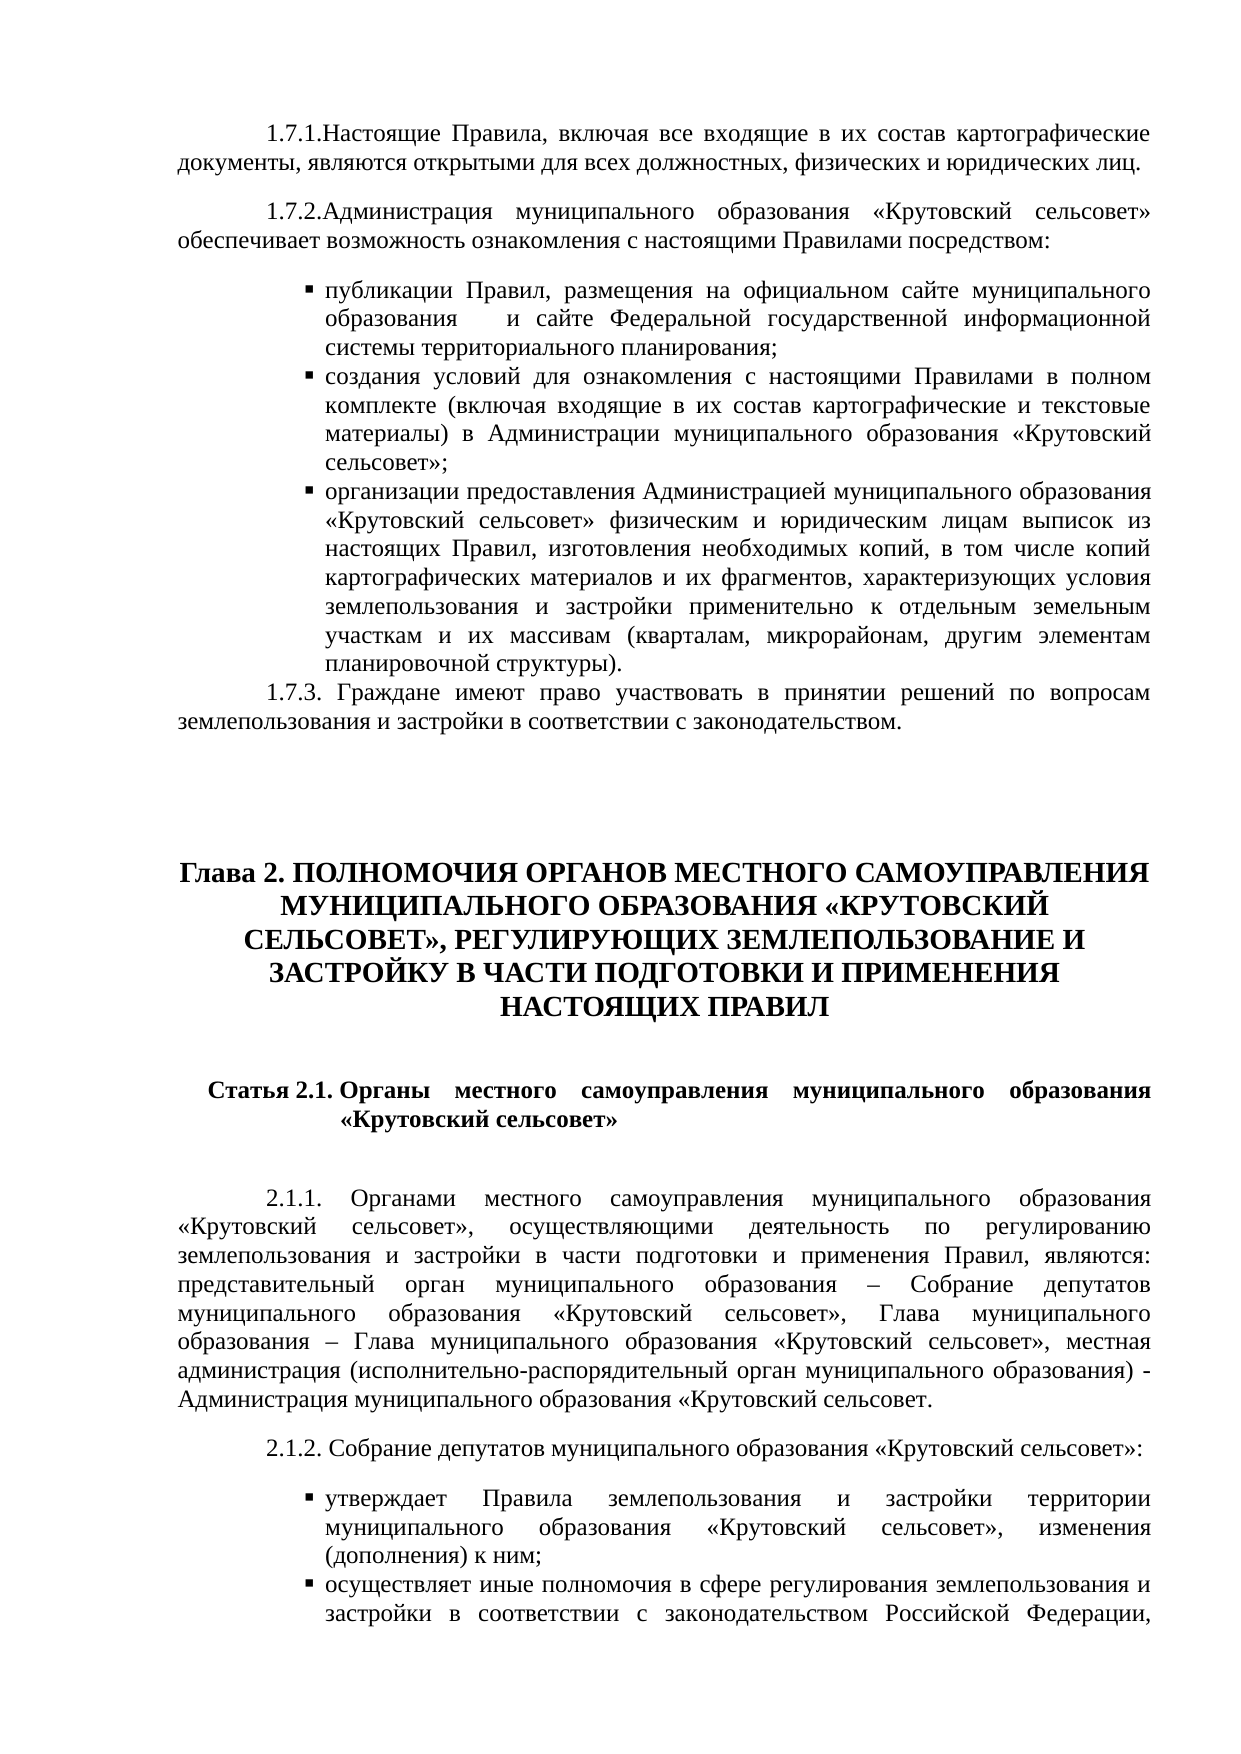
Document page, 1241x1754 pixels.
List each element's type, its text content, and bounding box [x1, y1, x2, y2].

list публикации Правил, размещения на официальном сайте муниципального образования и сайте Федеральной государственной информационной системы территориального планирования; [303, 275, 1152, 361]
text 1.7.1.Настоящие Правила, включая все входящие в их состав картографические документы, являются открытыми для всех должностных, физических и юридических лиц. [177, 118, 1152, 176]
list создания условий для ознакомления с настоящими Правилами в полном комплекте (включая входящие в их состав картографические и текстовые материалы) в Администрации муниципального образования «Крутовский сельсовет»; [303, 361, 1152, 476]
text 1.7.3. Граждане имеют право участвовать в принятии решений по вопросам землепользования и застройки в соответствии с законодательством. [177, 677, 1152, 735]
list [303, 1569, 1152, 1627]
subtitle ПОЛНОМОЧИЯ ОРГАНОВ МЕСТНОГО САМОУПРАВЛЕНИЯ МУНИЦИПАЛЬНОГО ОБРАЗОВАНИЯ «КРУТОВСКИЙ СЕЛЬСОВЕТ», РЕГУЛИРУЮЩИХ ЗЕМЛЕПОЛЬЗОВАНИЕ И ЗАСТРОЙКУ В ЧАСТИ ПОДГОТОВКИ И ПРИМЕНЕНИЯ НАСТОЯЩИХ ПРАВИЛ [177, 855, 1152, 1022]
text 1.7.2.Администрация муниципального образования «Крутовский сельсовет» обеспечивает возможность ознакомления с настоящими Правилами посредством: [177, 196, 1152, 254]
text 2.1.1. Органами местного самоуправления муниципального образования «Крутовский сельсовет», осуществляющими деятельность по регулированию землепользования и застройки в части подготовки и применения Правил, являются: представительный орган муниципального образования – Собрание депутатов муниципального образования «Крутовский сельсовет», Глава муниципального образования – Глава муниципального образования «Крутовский сельсовет», местная администрация (исполнительно-распорядительный орган муниципального образования) - Администрация муниципального образования «Крутовский сельсовет. [177, 1183, 1152, 1413]
text 2.1.2. Собрание депутатов муниципального образования «Крутовский сельсовет»: [177, 1433, 1152, 1462]
list организации предоставления Администрацией муниципального образования «Крутовский сельсовет» физическим и юридическим лицам выписок из настоящих Правил, изготовления необходимых копий, в том числе копий картографических материалов и их фрагментов, характеризующих условия землепользования и застройки применительно к отдельным земельным участкам и их массивам (кварталам, микрорайонам, другим элементам планировочной структуры). [303, 476, 1152, 677]
list утверждает Правила землепользования и застройки территории муниципального образования «Крутовский сельсовет», изменения (дополнения) к ним; [303, 1483, 1152, 1569]
list Органы местного самоуправления муниципального образования «Крутовский сельсовет» [207, 1076, 1152, 1133]
